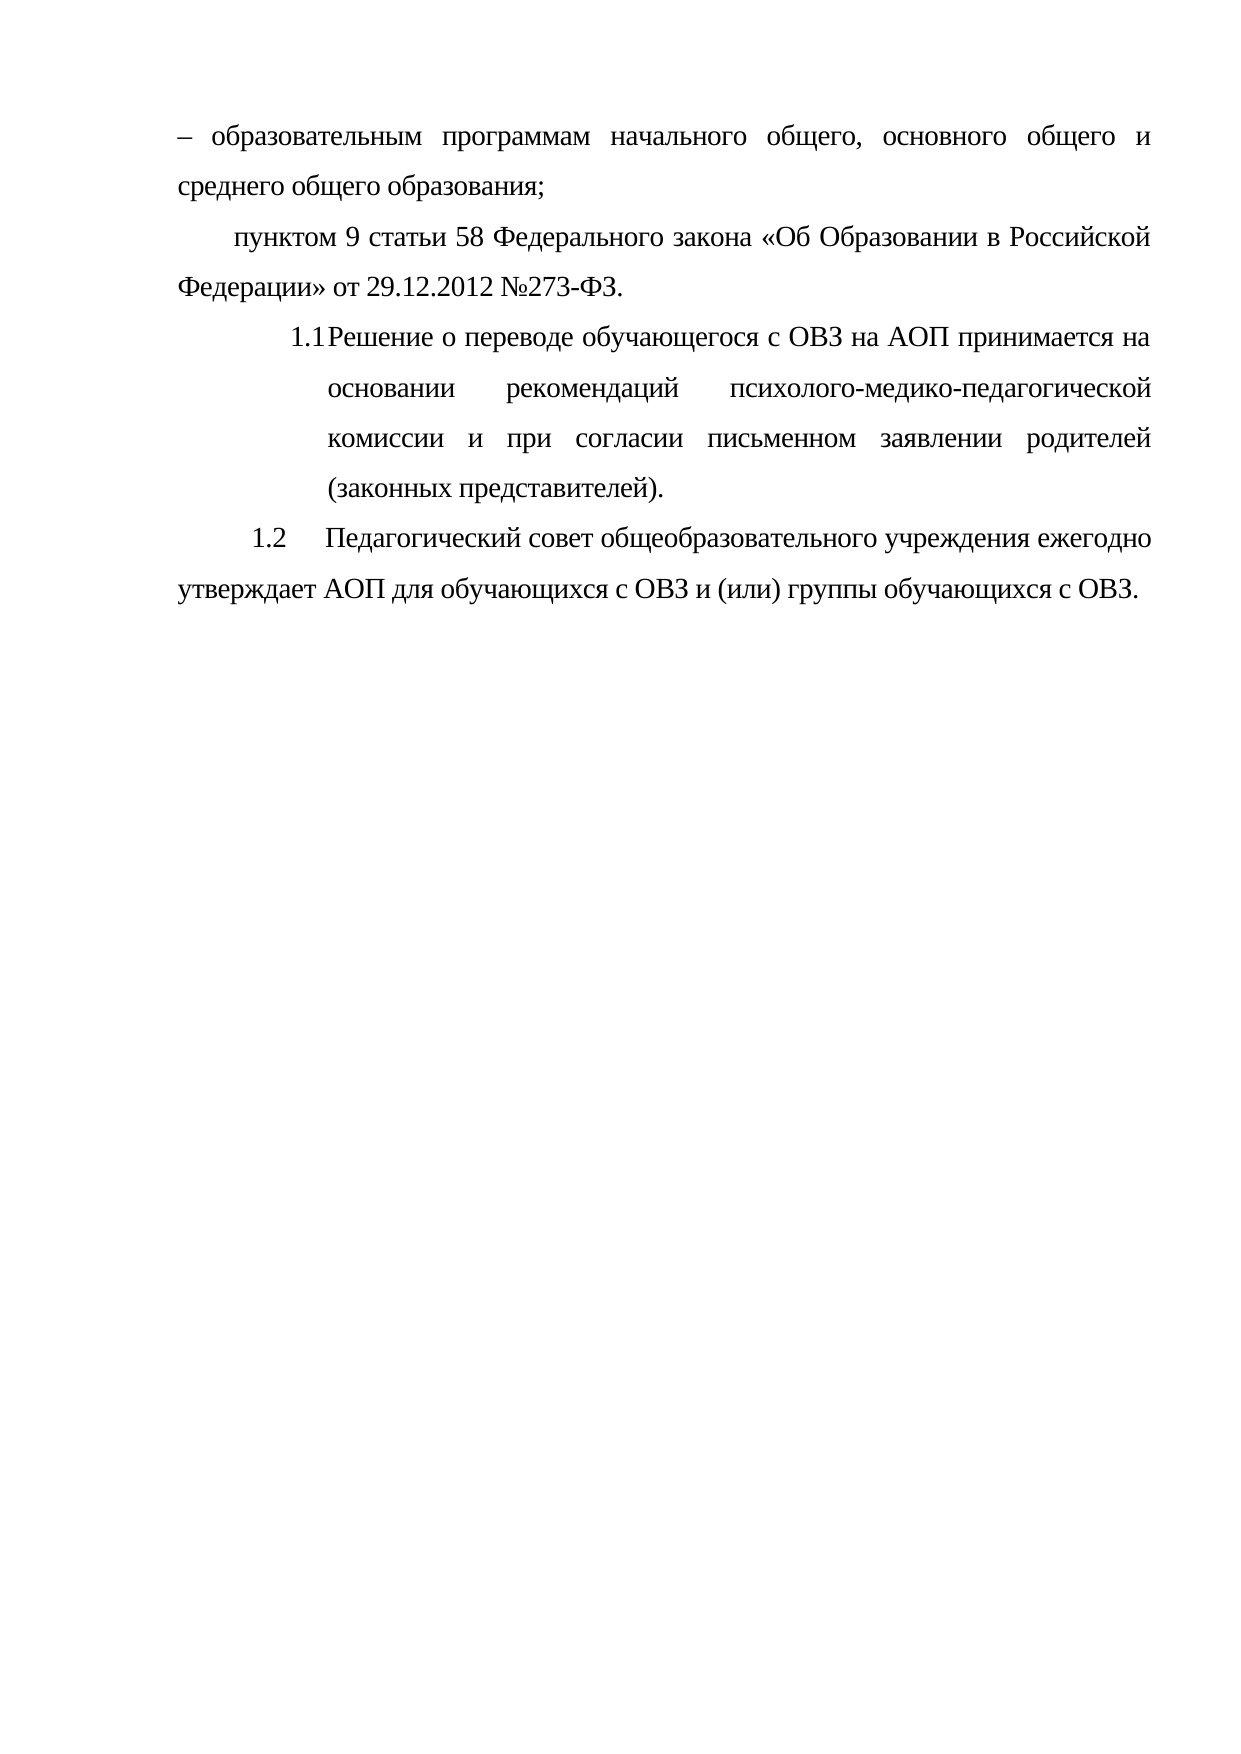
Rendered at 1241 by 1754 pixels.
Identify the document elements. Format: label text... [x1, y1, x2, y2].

list Педагогический совет общеобразовательного учреждения ежегодно утверждает АОП для обучающихся с ОВЗ и (или) группы обучающихся с ОВЗ. [177, 521, 1152, 604]
list Решение о переводе обучающегося с ОВЗ на АОП принимается на основании рекомендаций психолого-медико-педагогической комиссии и при согласии письменном заявлении родителей (законных представителей). [290, 319, 1152, 504]
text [177, 118, 1152, 202]
text пунктом 9 статьи 58 Федерального закона «Об Образовании в Российской Федерации» от 29.12.2012 №273-ФЗ. [177, 219, 1152, 303]
